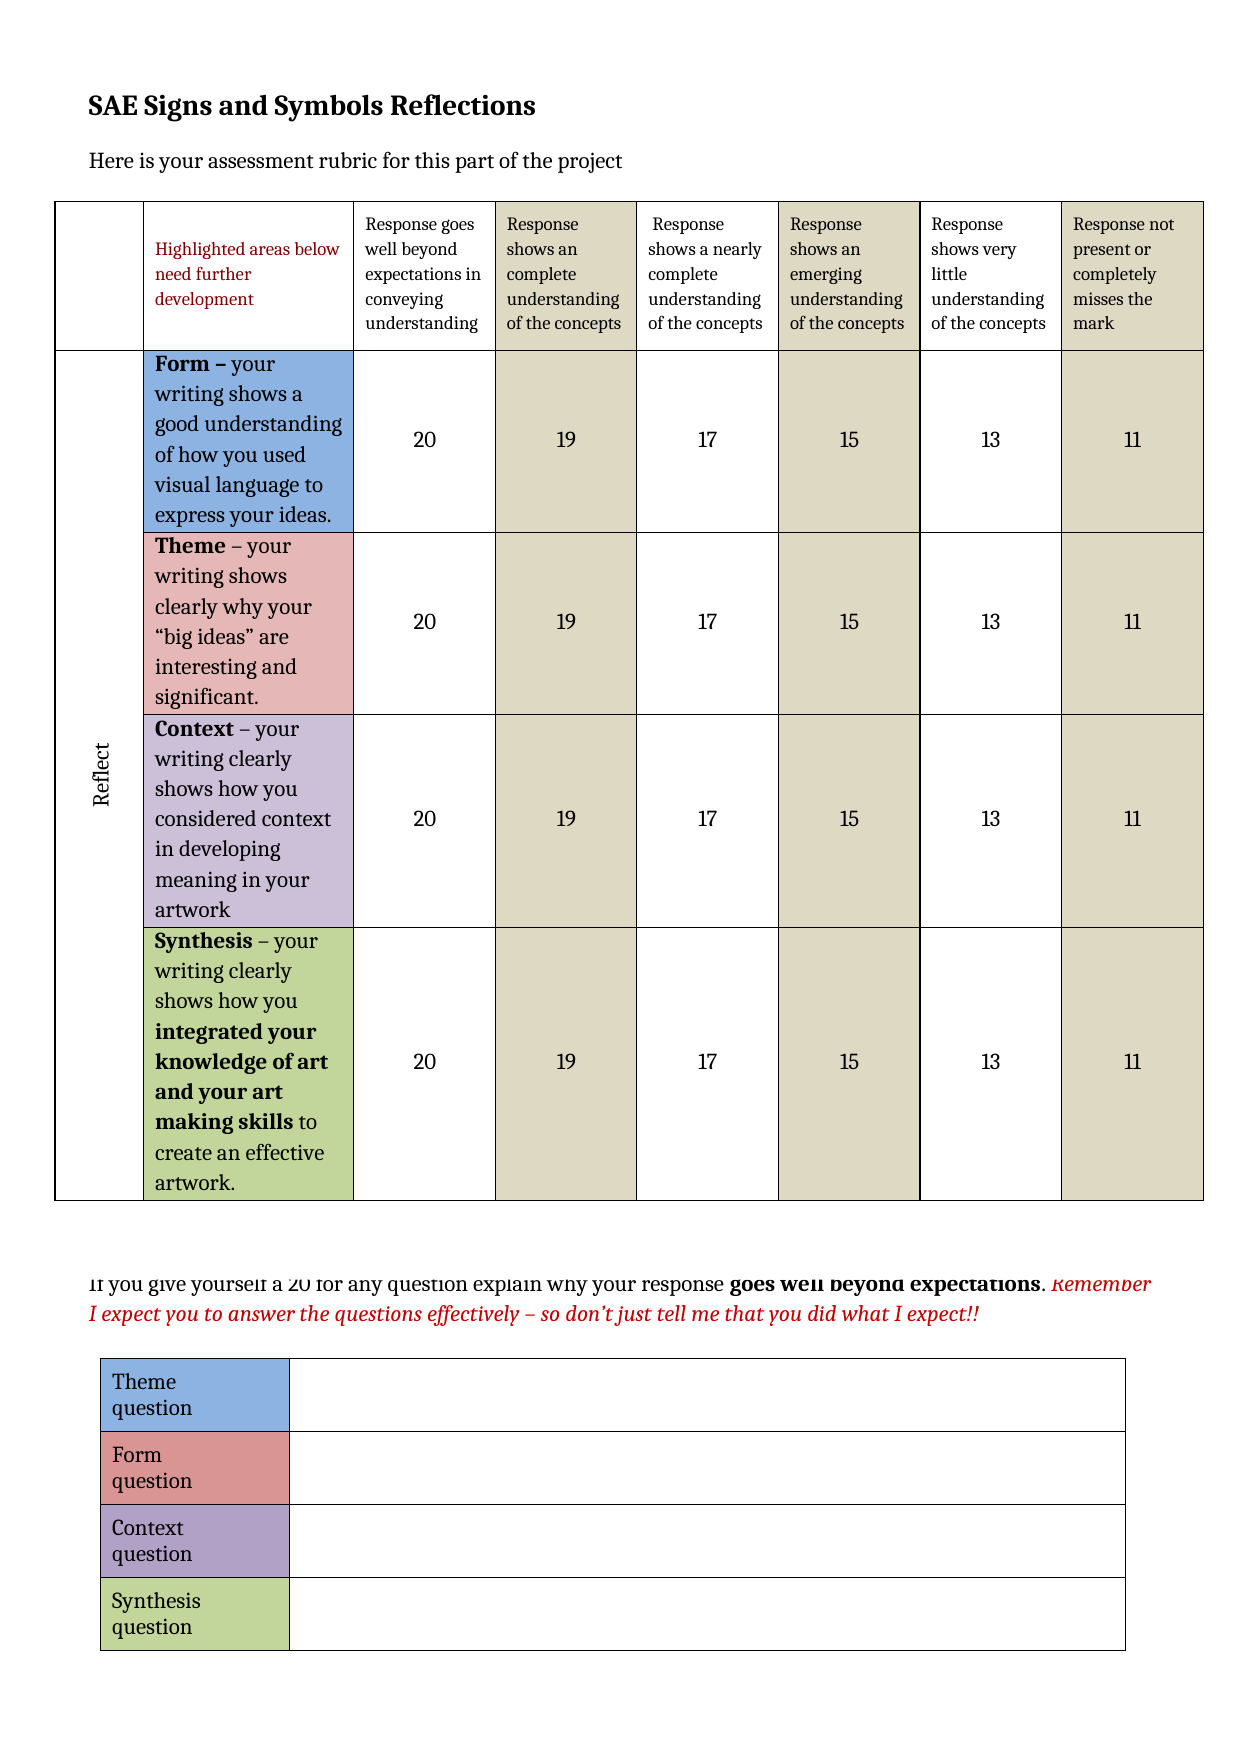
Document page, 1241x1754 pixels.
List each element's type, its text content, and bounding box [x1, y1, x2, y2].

text If you give yourself a 20 for any question explain why your response goes well beyond expectations. Remember I expect you to answer the questions effectively – so don’t just tell me that you did what I expect!! [89, 1280, 1152, 1327]
text SAE Signs and Symbols Reflections [89, 89, 1152, 122]
text Here is your assessment rubric for this part of the project [89, 148, 1152, 174]
